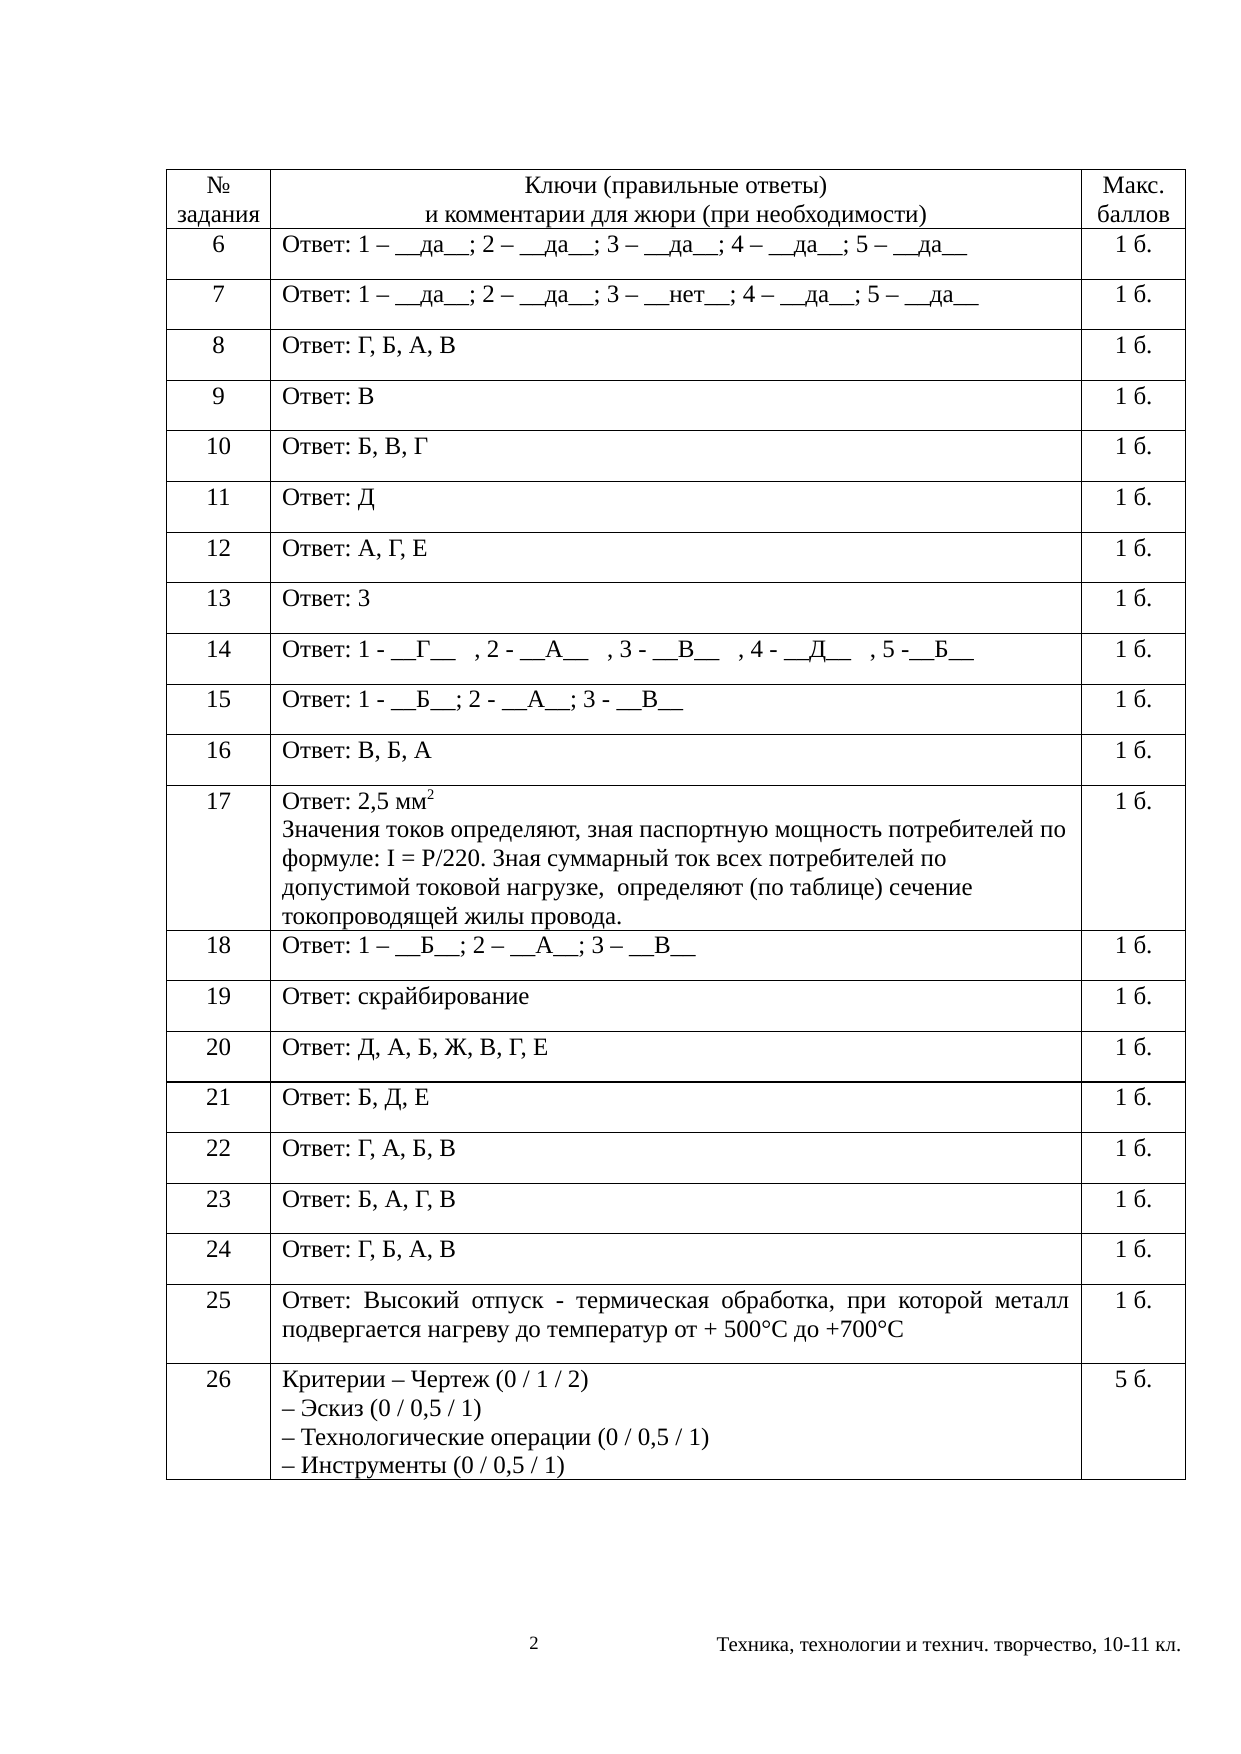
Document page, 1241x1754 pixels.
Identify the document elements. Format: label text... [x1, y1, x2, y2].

table_cell 1 б. [1082, 634, 1185, 683]
table_cell Ответ: Г, Б, А, В [271, 1234, 1081, 1284]
table_cell 22 [167, 1133, 270, 1183]
table_cell 6 [167, 229, 270, 278]
table_cell 21 [167, 1083, 270, 1132]
table_cell 7 [167, 280, 270, 329]
table_cell 1 б. [1082, 533, 1185, 582]
table_cell Ответ: Г, Б, А, В [271, 330, 1081, 380]
table_cell Ответ: 1 – __да__; 2 – __да__; 3 – __да__; 4 – __да__; 5 – __да__ [271, 229, 1081, 278]
table_cell Ответ: скрайбирование [271, 981, 1081, 1031]
table_cell 13 [167, 583, 270, 633]
table_cell 25 [167, 1285, 270, 1363]
table_cell 1 б. [1082, 431, 1185, 481]
table_cell 1 б. [1082, 229, 1185, 278]
table_cell 1 б. [1082, 931, 1185, 980]
table_header № задания [167, 170, 270, 228]
table_cell Ответ: Д [271, 482, 1081, 532]
table_cell 1 б. [1082, 1285, 1185, 1363]
table_cell 1 б. [1082, 735, 1185, 785]
table_cell 1 б. [1082, 1133, 1185, 1183]
table_cell Ответ: 2,5 мм2 Значения токов определяют, зная паспортную мощность потребителей по формуле: I = Р/220. Зная суммарный ток всех потребителей по допустимой токовой нагрузке, определяют (по таблице) сечение токопроводящей жилы провода. [271, 786, 1081, 929]
table_cell 1 б. [1082, 1032, 1185, 1081]
table_cell Ответ: А, Г, Е [271, 533, 1081, 582]
table_cell 11 [167, 482, 270, 532]
table_cell 16 [167, 735, 270, 785]
table_cell 14 [167, 634, 270, 683]
table_cell 17 [167, 786, 270, 929]
table_cell 23 [167, 1184, 270, 1233]
table_cell 1 б. [1082, 1184, 1185, 1233]
table_cell 1 б. [1082, 280, 1185, 329]
table_cell Ответ: 1 – __Б__; 2 – __А__; 3 – __В__ [271, 931, 1081, 980]
table_cell Ответ: 1 – __да__; 2 – __да__; 3 – __нет__; 4 – __да__; 5 – __да__ [271, 280, 1081, 329]
table_cell 5 б. [1082, 1364, 1185, 1479]
table_cell Ответ: 1 - __Б__; 2 - __А__; 3 - __В__ [271, 685, 1081, 734]
table_cell 9 [167, 381, 270, 430]
table_cell 1 б. [1082, 583, 1185, 633]
table_cell Ответ: Высокий отпуск - термическая обработка, при которой металл подвергается нагреву до температур от + 500°С до +700°С [271, 1285, 1081, 1363]
table_header Ключи (правильные ответы) и комментарии для жюри (при необходимости) [271, 170, 1081, 228]
table_cell Ответ: Б, Д, Е [271, 1083, 1081, 1132]
table_cell Ответ: Д, А, Б, Ж, В, Г, Е [271, 1032, 1081, 1081]
table_cell Ответ: В [271, 381, 1081, 430]
table_cell 1 б. [1082, 786, 1185, 929]
table_cell 12 [167, 533, 270, 582]
table_cell 1 б. [1082, 1234, 1185, 1284]
table_cell 24 [167, 1234, 270, 1284]
table_cell Ответ: Б, А, Г, В [271, 1184, 1081, 1233]
table_cell Ответ: 1 - __Г__ , 2 - __А__ , 3 - __В__ , 4 - __Д__ , 5 -__Б__ [271, 634, 1081, 683]
table_cell 19 [167, 981, 270, 1031]
table_cell 20 [167, 1032, 270, 1081]
table_cell Ответ: В, Б, А [271, 735, 1081, 785]
table_cell 10 [167, 431, 270, 481]
table_cell 1 б. [1082, 330, 1185, 380]
table_cell 1 б. [1082, 1083, 1185, 1132]
table_cell 1 б. [1082, 685, 1185, 734]
table_cell Ответ: Б, В, Г [271, 431, 1081, 481]
table_cell 15 [167, 685, 270, 734]
table_cell 26 [167, 1364, 270, 1479]
table_header Макс. баллов [1082, 170, 1185, 228]
table_cell Ответ: Г, А, Б, В [271, 1133, 1081, 1183]
table_cell 1 б. [1082, 482, 1185, 532]
table_cell 8 [167, 330, 270, 380]
table_cell Критерии – Чертеж (0 / 1 / 2) – Эскиз (0 / 0,5 / 1) – Технологические операции (0 / 0,5 / 1) – Инструменты (0 / 0,5 / 1) [271, 1364, 1081, 1479]
table_cell Ответ: 3 [271, 583, 1081, 633]
table_cell 1 б. [1082, 981, 1185, 1031]
table_cell 1 б. [1082, 381, 1185, 430]
table_cell 18 [167, 931, 270, 980]
